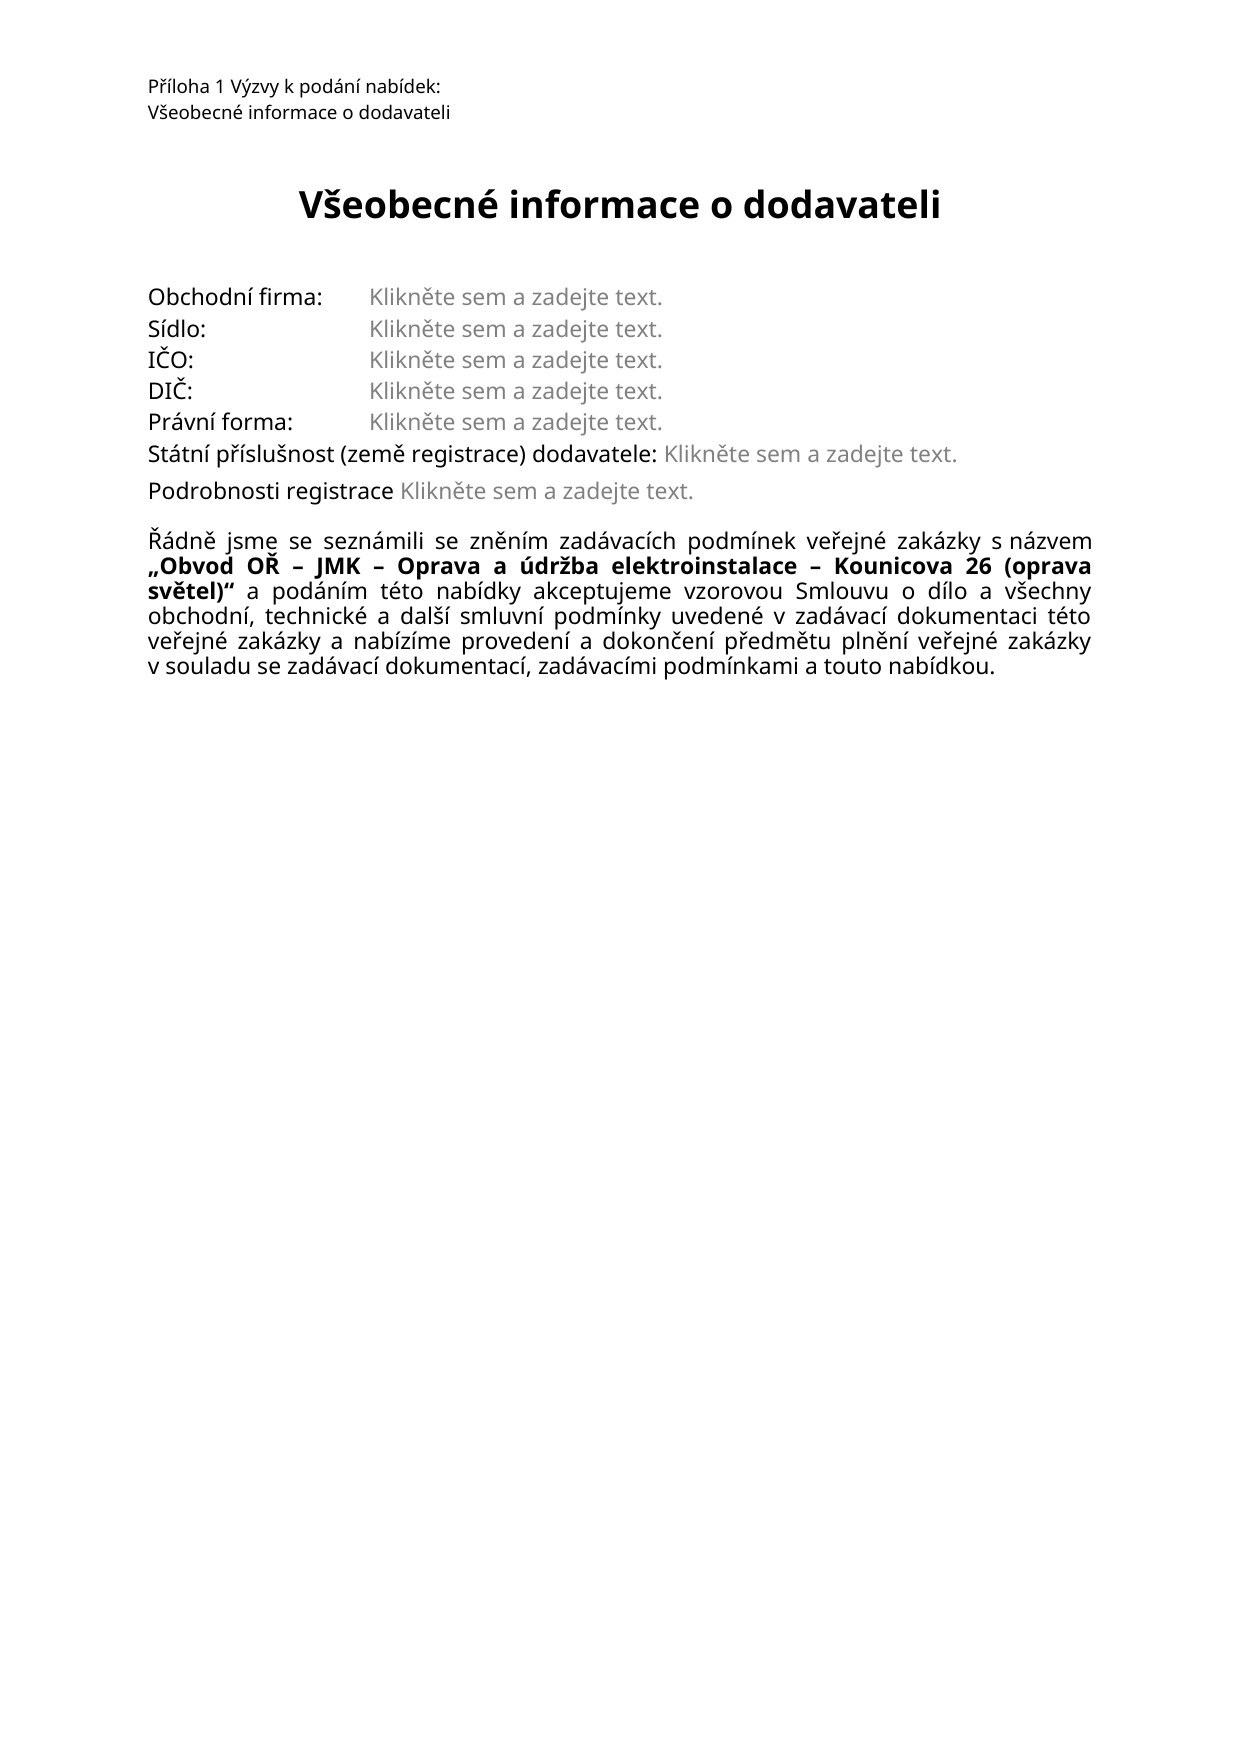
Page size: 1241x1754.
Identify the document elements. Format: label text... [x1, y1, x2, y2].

text IČO: [148, 348, 1093, 373]
text Podrobnosti registrace [148, 479, 1093, 504]
title Všeobecné informace o dodavateli [148, 178, 1093, 229]
text Obchodní firma: [148, 286, 1093, 311]
text Právní forma: [148, 411, 1093, 436]
text DIČ: [148, 379, 1093, 404]
text Státní příslušnost (země registrace) dodavatele: [148, 442, 1093, 467]
text Sídlo: [148, 317, 1093, 342]
text Řádně jsme se seznámili se zněním zadávacích podmínek veřejné zakázky s názvem „Obvod OŘ – JMK – Oprava a údržba elektroinstalace – Kounicova 26 (oprava světel)“ a podáním této nabídky akceptujeme vzorovou Smlouvu o dílo a všechny obchodní, technické a další smluvní podmínky uvedené v zadávací dokumentaci této veřejné zakázky a nabízíme provedení a dokončení předmětu plnění veřejné zakázky v souladu se zadávací dokumentací, zadávacími podmínkami a touto nabídkou. [148, 529, 1093, 679]
